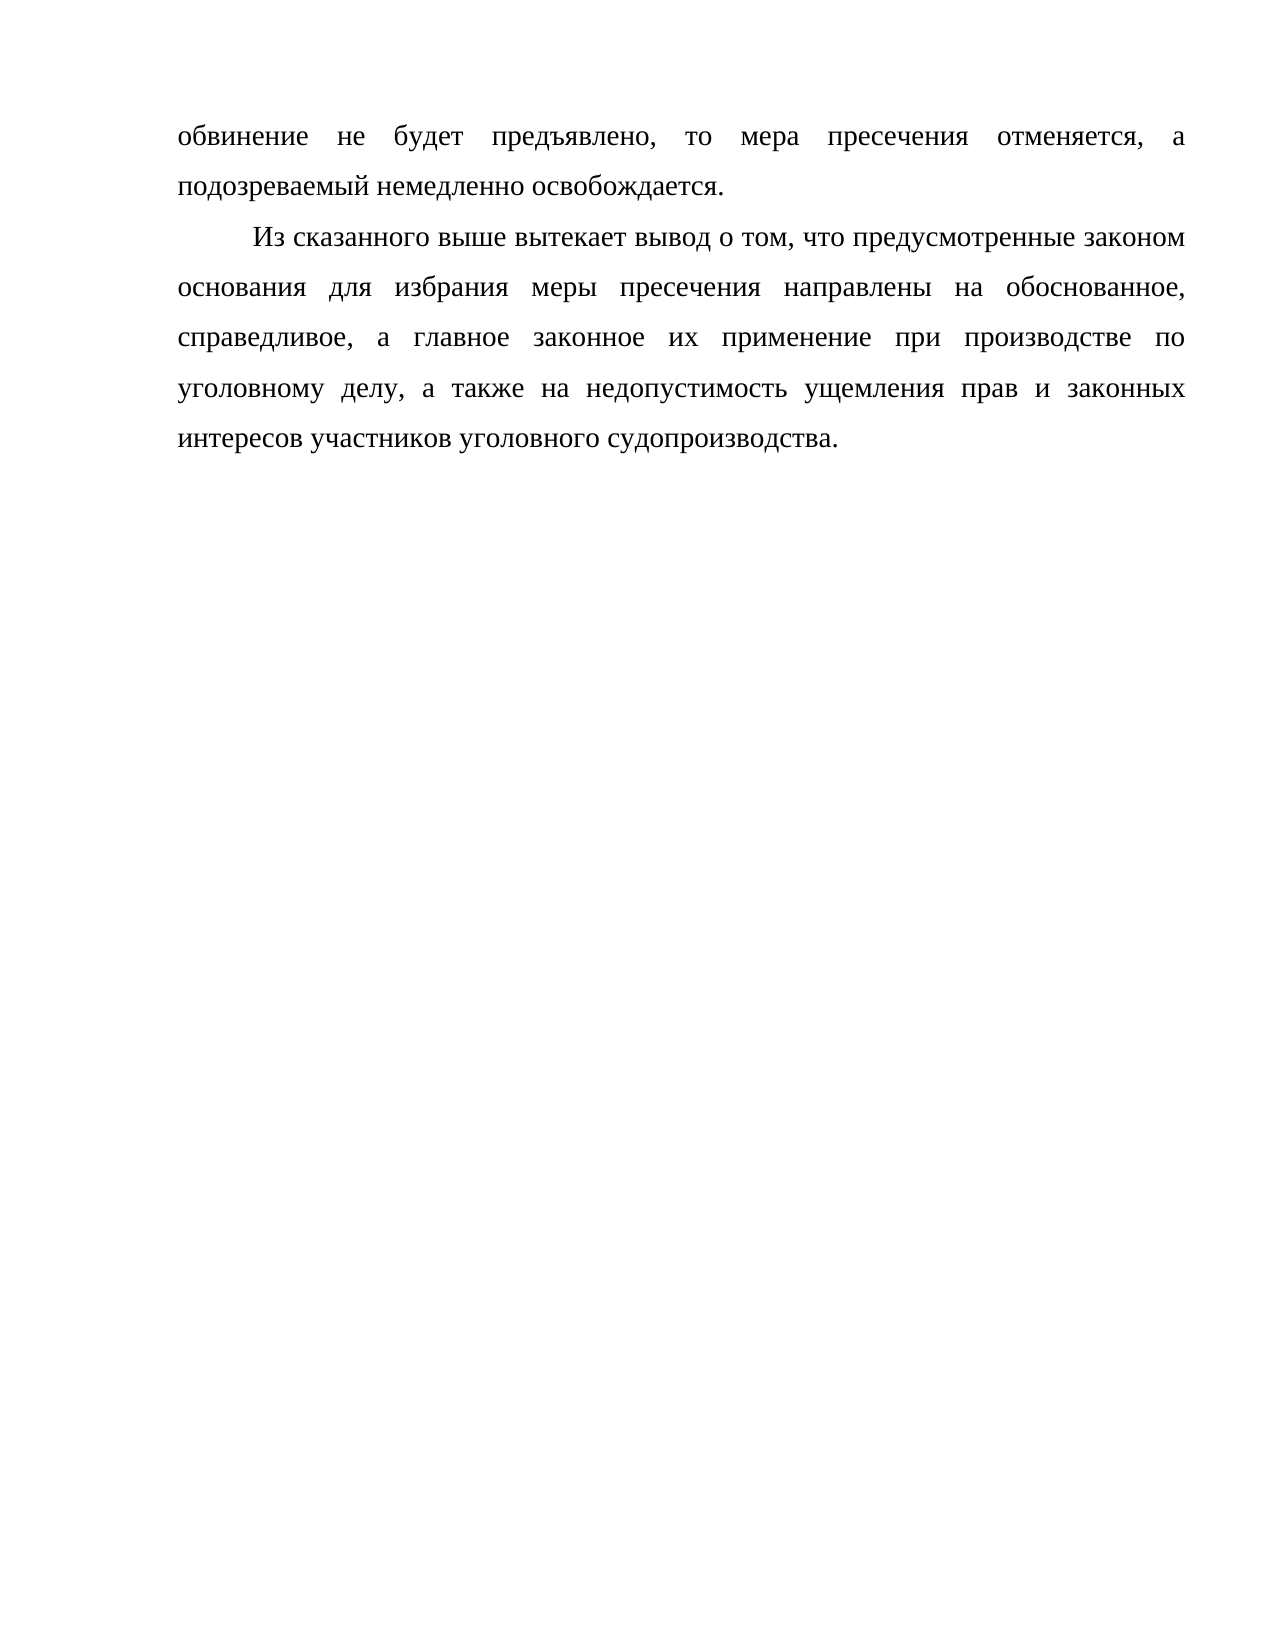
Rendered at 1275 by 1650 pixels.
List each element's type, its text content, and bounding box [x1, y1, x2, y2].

text Из сказанного выше вытекает вывод о том, что предусмотренные законом основания для избрания меры пресечения направлены на обоснованное, справедливое, а главное законное их применение при производстве по уголовному делу, а также на недопустимость ущемления прав и законных интересов участников уголовного судопроизводства. [177, 219, 1186, 453]
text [177, 118, 1186, 202]
